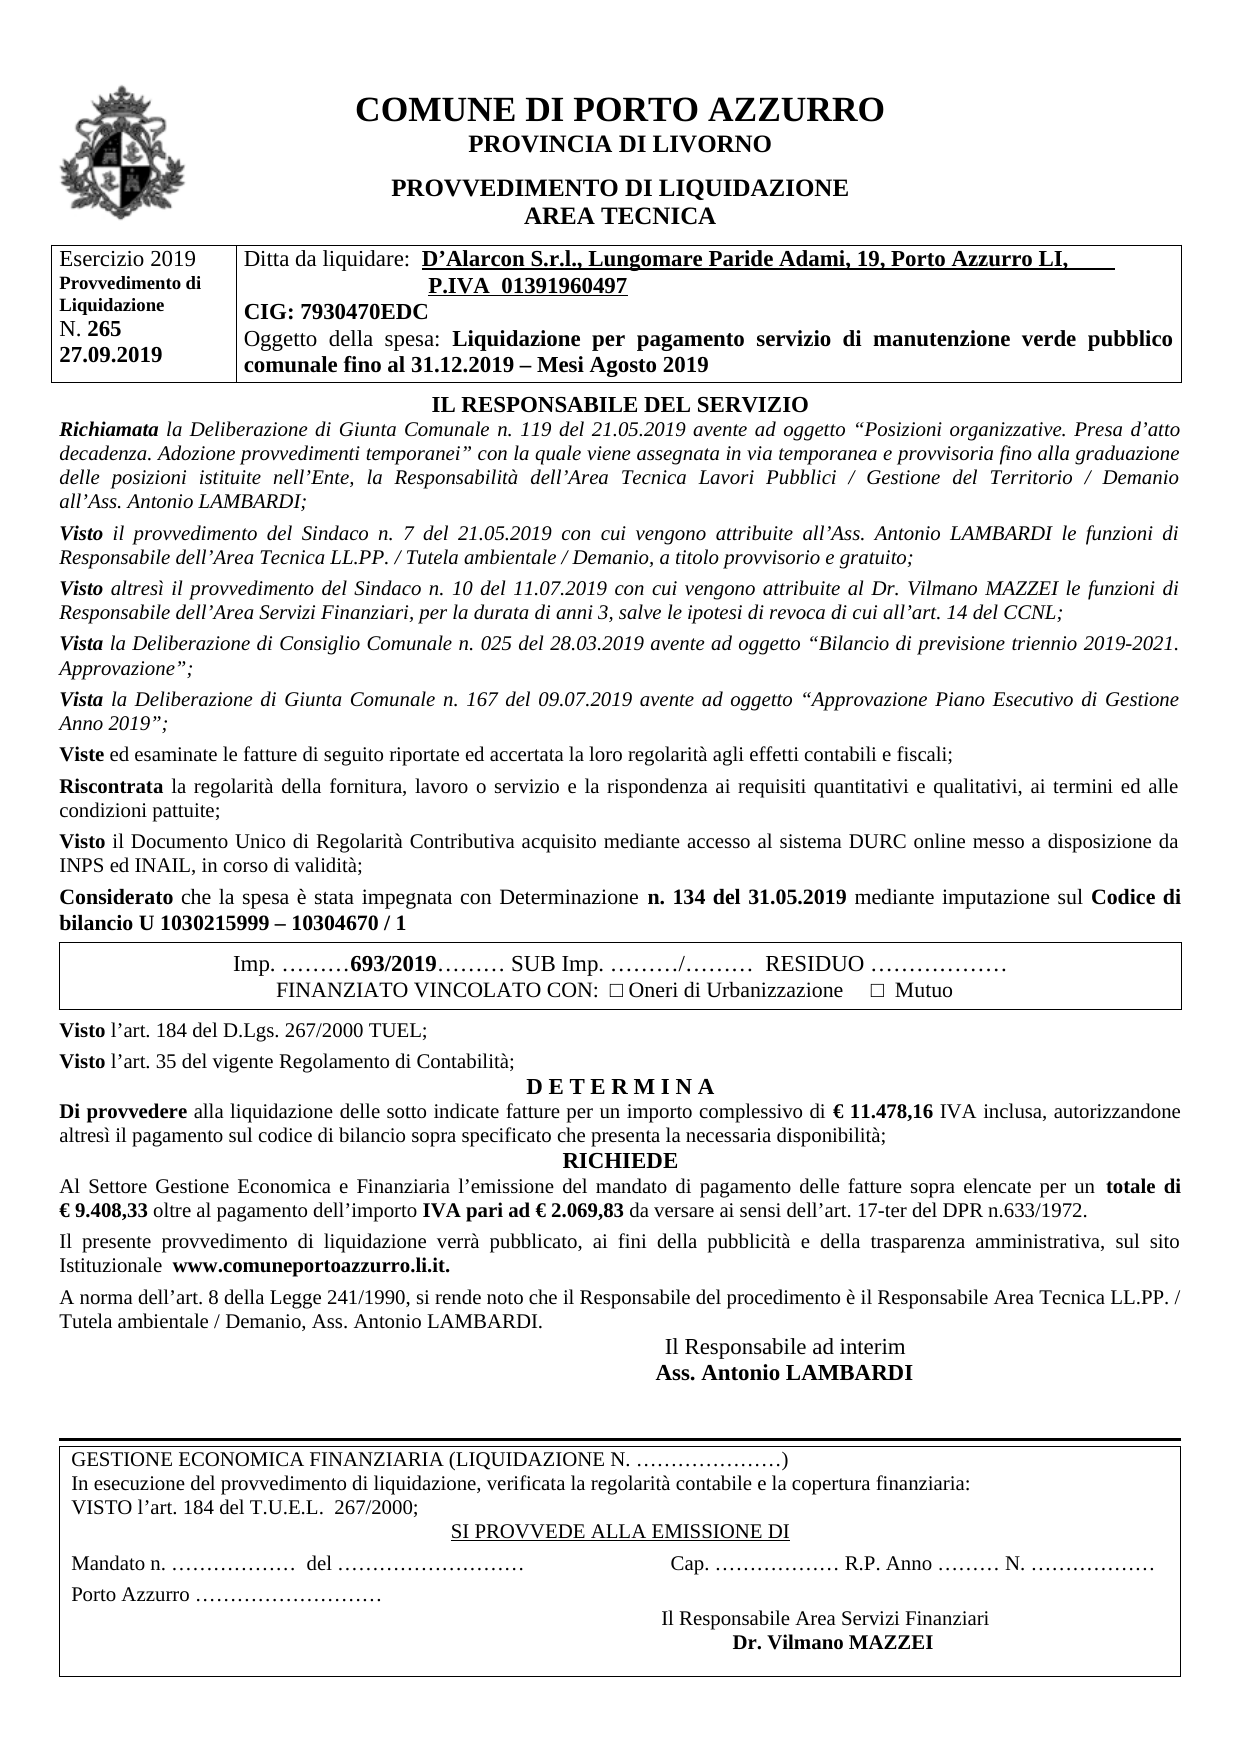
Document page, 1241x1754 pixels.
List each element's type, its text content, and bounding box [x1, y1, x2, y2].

text A norma dell’art. 8 della Legge 241/1990, si rende noto che il Responsabile del procedimento è il Responsabile Area Tecnica LL.PP. / Tutela ambientale / Demanio, Ass. Antonio LAMBARDI. [59, 1285, 1181, 1333]
text Visto l’art. 184 del D.Lgs. 267/2000 TUEL; [59, 1018, 1181, 1042]
text PROVINCIA DI LIVORNO [189, 129, 1181, 158]
text Visto il provvedimento del Sindaco n. 7 del 21.05.2019 con cui vengono attribuite all’Ass. Antonio LAMBARDI le funzioni di Responsabile dell’Area Tecnica LL.PP. / Tutela ambientale / Demanio, a titolo provvisorio e gratuito; [59, 521, 1181, 569]
text Al Settore Gestione Economica e Finanziaria l’emissione del mandato di pagamento delle fatture sopra elencate per un totale di € 9.408,33 oltre al pagamento dell’importo IVA pari ad € 2.069,83 da versare ai sensi dell’art. 17-ter del DPR n.633/1972. [59, 1174, 1181, 1222]
text Riscontrata la regolarità della fornitura, lavoro o servizio e la rispondenza ai requisiti quantitativi e qualitativi, ai termini ed alle condizioni pattuite; [59, 773, 1181, 822]
text Vista la Deliberazione di Giunta Comunale n. 167 del 09.07.2019 avente ad oggetto “Approvazione Piano Esecutivo di Gestione Anno ; [59, 687, 1181, 735]
text Di provvedere alla liquidazione delle sotto indicate fatture per un importo complessivo di € 11.478,16 IVA inclusa, autorizzandone altresì il pagamento sul codice di bilancio sopra specificato che presenta la necessaria disponibilità; [59, 1099, 1181, 1147]
text COMUNE DI PORTO AZZURRO [189, 89, 1181, 129]
text Il presente provvedimento di liquidazione verrà pubblicato, ai fini della pubblicità e della trasparenza amministrativa, sul sito Istituzionale www.comuneportoazzurro.li.it. [59, 1229, 1181, 1277]
table_header Ditta da liquidare: D’Alarcon S.r.l., Lungomare Paride Adami, 19, Porto Azzurro LI, P.IVA 01391960497 CIG: 7930470EDC Oggetto della spesa: Liquidazione per pagamento servizio di manutenzione verde pubblico comunale fino al 31.12.2019 – Mesi Agosto 2019 [237, 246, 1181, 382]
text RICHIEDE [59, 1147, 1181, 1174]
table_header Esercizio 2019 Provvedimento di Liquidazione N. 265 27.09.2019 [52, 246, 236, 382]
text Visto l’art. 35 del vigente Regolamento di Contabilità; [59, 1049, 1181, 1073]
subtitle IL RESPONSABILE DEL SERVIZIO [59, 391, 1181, 417]
picture [57, 81, 189, 229]
text Visto il Documento Unico di Regolarità Contributiva acquisito mediante accesso al sistema DURC online messo a disposizione da INPS ed INAIL, in corso di validità; [59, 829, 1181, 877]
subtitle PROVVEDIMENTO DI LIQUIDAZIONE [189, 173, 1181, 201]
text AREA TECNICA [59, 201, 1181, 230]
text Vista la Deliberazione di Consiglio Comunale n. 025 del 28.03.2019 avente ad oggetto “Bilancio di previsione triennio 2019-2021. Approvazione”; [59, 631, 1181, 679]
text Ass. Antonio LAMBARDI [59, 1359, 1181, 1386]
table_header GESTIONE ECONOMICA FINANZIARIA (LIQUIDAZIONE N. …………………) In esecuzione del provvedimento di liquidazione, verificata la regolarità contabile e la copertura finanziaria: VISTO l’art. 184 del T.U.E.L. 267/2000; SI PROVVEDE ALLA EMISSIONE DI Mandato n. ……………… del ……………………… Cap. ……………… R.P. Anno ……… N. ……………… Porto Azzurro ……………………… Il Responsabile Area Servizi Finanziari Dr. Vilmano MAZZEI [60, 1447, 1180, 1676]
table_header Imp. ………693/2019……… SUB Imp. ………/……… RESIDUO ……………… FINANZIATO VINCOLATO CON: □ Oneri di Urbanizzazione □ Mutuo [60, 943, 1181, 1009]
subtitle D E T E R M I N A [59, 1073, 1181, 1099]
text Visto altresì il provvedimento del Sindaco n. 10 del 11.07.2019 con cui vengono attribuite al Dr. Vilmano MAZZEI le funzioni di Responsabile dell’Area Servizi Finanziari, per la durata di anni 3, salve le ipotesi di revoca di cui all’art. 14 del CCNL; [59, 576, 1181, 624]
text Considerato che la spesa è stata impegnata con Determinazione n. 134 del 31.05.2019 mediante imputazione sul Codice di bilancio U 1030215999 – 10304670 / 1 [59, 884, 1181, 935]
text Richiamata la Deliberazione di Giunta Comunale n. 119 del 21.05.2019 avente ad oggetto “Posizioni organizzative. Presa d’atto decadenza. Adozione provvedimenti temporanei” con la quale viene assegnata in via temporanea e provvisoria fino alla graduazione delle posizioni istituite nell’Ente, la Responsabilità dell’Area Tecnica Lavori Pubblici / Gestione del Territorio / Demanio all’Ass. Antonio LAMBARDI; [59, 417, 1181, 513]
text Viste ed esaminate le fatture di seguito riportate ed accertata la loro regolarità agli effetti contabili e fiscali; [59, 742, 1181, 766]
text Il Responsabile ad interim [59, 1333, 1181, 1359]
